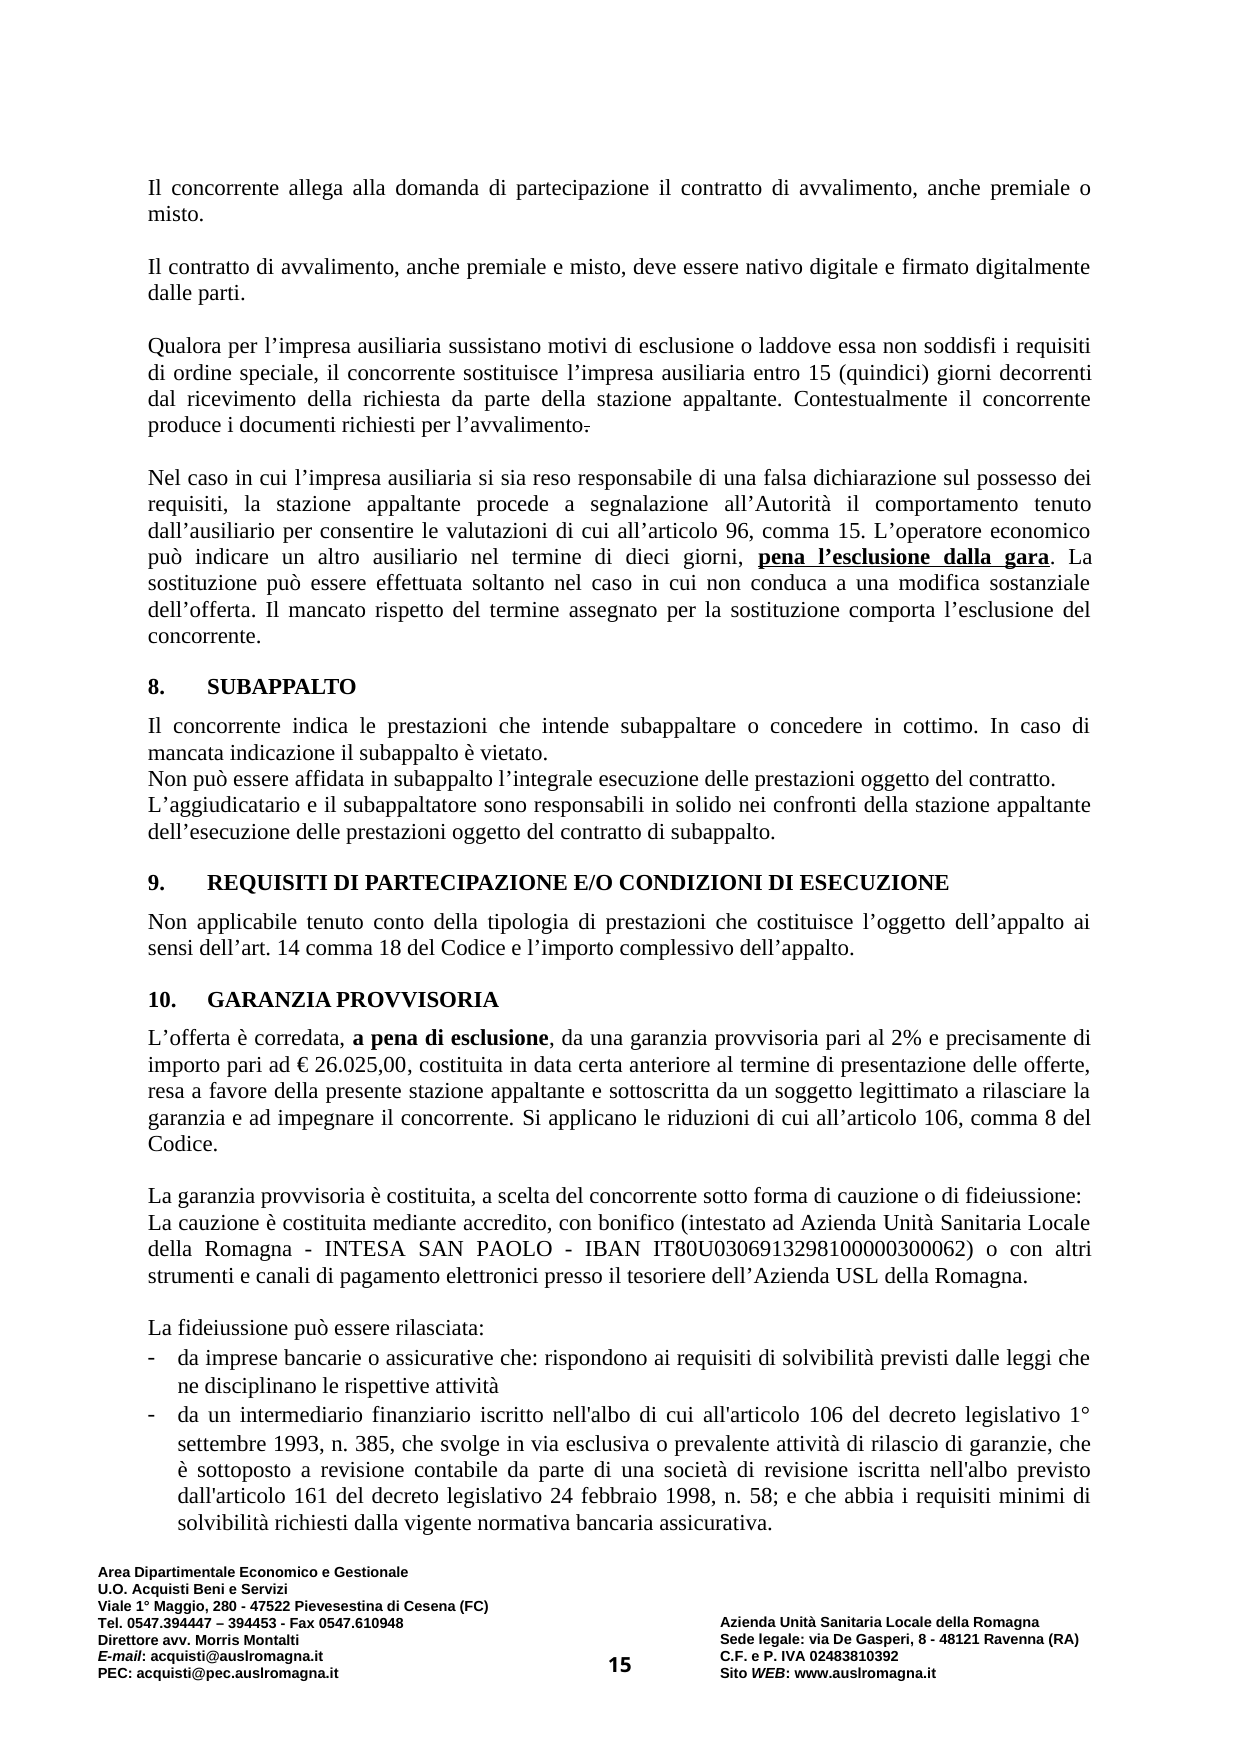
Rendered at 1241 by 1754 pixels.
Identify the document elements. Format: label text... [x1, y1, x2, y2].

text L’aggiudicatario e il subappaltatore sono responsabili in solido nei confronti della stazione appaltante dell’esecuzione delle prestazioni oggetto del contratto di subappalto. [148, 791, 1092, 844]
list da un intermediario finanziario iscritto nell'albo di cui all'articolo 106 del decreto legislativo 1° settembre 1993, n. 385, che svolge in via esclusiva o prevalente attività di rilascio di garanzie, che è sottoposto a revisione contabile da parte di una società di revisione iscritta nell'albo previsto dall'articolo 161 del decreto legislativo 24 febbraio 1998, n. 58; e che abbia i requisiti minimi di solvibilità richiesti dalla vigente normativa bancaria assicurativa. [148, 1398, 1092, 1535]
text Il concorrente allega alla domanda di partecipazione il contratto di avvalimento, anche premiale o misto. [148, 174, 1092, 227]
title 8. SUBAPPALTO [148, 673, 1092, 700]
title 10. GARANZIA PROVVISORIA [148, 986, 1092, 1012]
text Nel caso in cui l’impresa ausiliaria si sia reso responsabile di una falsa dichiarazione sul possesso dei requisiti, la stazione appaltante procede a segnalazione all’Autorità il comportamento tenuto dall’ausiliario per consentire le valutazioni di cui all’articolo 96, comma 15. L’operatore economico può indicare un altro ausiliario nel termine di dieci giorni, pena l’esclusione dalla gara. La sostituzione può essere effettuata soltanto nel caso in cui non conduca a una modifica sostanziale dell’offerta. Il mancato rispetto del termine assegnato per la sostituzione comporta l’esclusione del concorrente. [148, 464, 1092, 648]
text Non può essere affidata in subappalto l’integrale esecuzione delle prestazioni oggetto del contratto. [148, 765, 1092, 791]
text La cauzione è costituita mediante accredito, con bonifico (intestato ad Azienda Unità Sanitaria Locale della Romagna - INTESA SAN PAOLO - IBAN IT80U0306913298100000300062) o con altri strumenti e canali di pagamento elettronici presso il tesoriere dell’Azienda USL della Romagna. [148, 1209, 1092, 1288]
text Qualora per l’impresa ausiliaria sussistano motivi di esclusione o laddove essa non soddisfi i requisiti di ordine speciale, il concorrente sostituisce l’impresa ausiliaria entro 15 (quindici) giorni decorrenti dal ricevimento della richiesta da parte della stazione appaltante. Contestualmente il concorrente produce i documenti richiesti per l’avvalimento. [148, 332, 1092, 438]
text La garanzia provvisoria è costituita, a scelta del concorrente sotto forma di cauzione o di fideiussione: [148, 1183, 1092, 1209]
list da imprese bancarie o assicurative che: rispondono ai requisiti di solvibilità previsti dalle leggi che ne disciplinano le rispettive attività [148, 1341, 1092, 1398]
text Non applicabile tenuto conto della tipologia di prestazioni che costituisce l’oggetto dell’appalto ai sensi dell’art. 14 comma 18 del Codice e l’importo complessivo dell’appalto. [148, 908, 1092, 961]
text La fideiussione può essere rilasciata: [148, 1314, 1092, 1341]
text Il contratto di avvalimento, anche premiale e misto, deve essere nativo digitale e firmato digitalmente dalle parti. [148, 253, 1092, 306]
text L’offerta è corredata, a pena di esclusione, da una garanzia provvisoria pari al 2% e precisamente di importo pari ad € 26.025,00, costituita in data certa anteriore al termine di presentazione delle offerte, resa a favore della presente stazione appaltante e sottoscritta da un soggetto legittimato a rilasciare la garanzia e ad impegnare il concorrente. Si applicano le riduzioni di cui all’articolo 106, comma 8 del Codice. [148, 1024, 1092, 1156]
text Il concorrente indica le prestazioni che intende subappaltare o concedere in cottimo. In caso di mancata indicazione il subappalto è vietato. [148, 712, 1092, 765]
title 9. REQUISITI DI PARTECIPAZIONE E/O CONDIZIONI DI ESECUZIONE [148, 869, 1092, 895]
